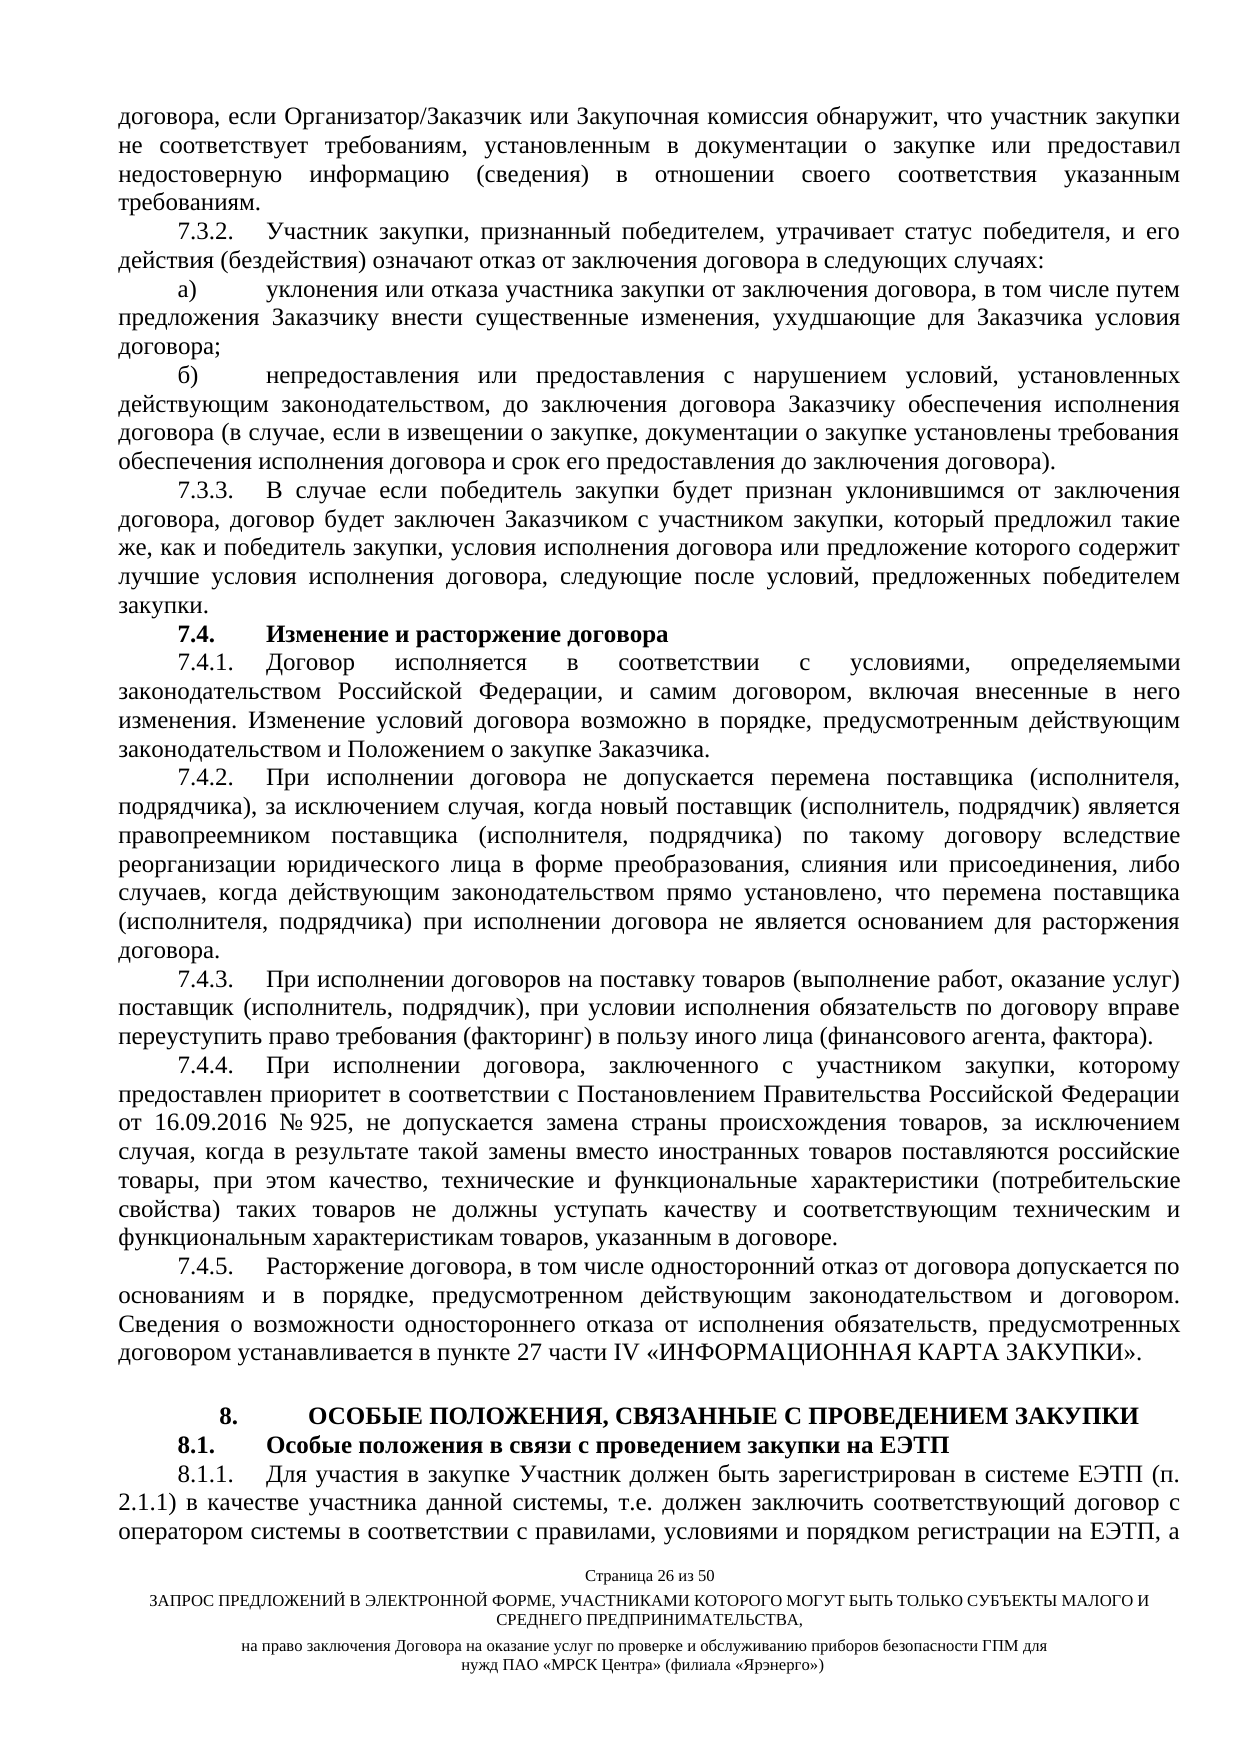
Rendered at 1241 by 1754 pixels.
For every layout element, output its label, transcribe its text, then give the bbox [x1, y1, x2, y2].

list Участник закупки, признанный победителем, утрачивает статус победителя, и его действия (бездействия) означают отказ от заключения договора в следующих случаях: [118, 216, 1181, 274]
subtitle При исполнении договоров на поставку товаров (выполнение работ, оказание услуг) поставщик (исполнитель, подрядчик), при условии исполнения обязательств по договору вправе переуступить право требования (факторинг) в пользу иного лица (финансового агента, фактора). [118, 964, 1181, 1050]
subtitle Расторжение договора, в том числе односторонний отказ от договора допускается по основаниям и в порядке, предусмотренном действующим законодательством и договором. Сведения о возможности одностороннего отказа от исполнения обязательств, предусмотренных договором устанавливается в пункте 27 части IV «ИНФОРМАЦИОННАЯ КАРТА ЗАКУПКИ». [118, 1251, 1181, 1366]
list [118, 101, 1181, 216]
subtitle Договор исполняется в соответствии с условиями, определяемыми законодательством Российской Федерации, и самим договором, включая внесенные в него изменения. Изменение условий договора возможно в порядке, предусмотренным действующим законодательством и Положением о закупке Заказчика. [118, 647, 1181, 762]
subtitle Особые положения в связи с проведением закупки на ЕЭТП [118, 1430, 1181, 1459]
subtitle При исполнении договора не допускается перемена поставщика (исполнителя, подрядчика), за исключением случая, когда новый поставщик (исполнитель, подрядчик) является правопреемником поставщика (исполнителя, подрядчика) по такому договору вследствие реорганизации юридического лица в форме преобразования, слияния или присоединения, либо случаев, когда действующим законодательством прямо установлено, что перемена поставщика (исполнителя, подрядчика) при исполнении договора не является основанием для расторжения договора. [118, 762, 1181, 964]
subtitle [118, 1459, 1181, 1545]
list непредоставления или предоставления с нарушением условий, установленных действующим законодательством, до заключения договора Заказчику обеспечения исполнения договора (в случае, если в извещении о закупке, документации о закупке установлены требования обеспечения исполнения договора и срок его предоставления до заключения договора). [118, 360, 1181, 475]
subtitle При исполнении договора, заключенного с участником закупки, которому предоставлен приоритет в соответствии с Постановлением Правительства Российской Федерации от 16.09.2016 № 925, не допускается замена страны происхождения товаров, за исключением случая, когда в результате такой замены вместо иностранных товаров поставляются российские товары, при этом качество, технические и функциональные характеристики (потребительские свойства) таких товаров не должны уступать качеству и соответствующим техническим и функциональным характеристикам товаров, указанным в договоре. [118, 1050, 1181, 1251]
subtitle Изменение и расторжение договора [118, 619, 1181, 647]
list В случае если победитель закупки будет признан уклонившимся от заключения договора, договор будет заключен Заказчиком с участником закупки, который предложил такие же, как и победитель закупки, условия исполнения договора или предложение которого содержит лучшие условия исполнения договора, следующие после условий, предложенных победителем закупки. [118, 475, 1181, 619]
list уклонения или отказа участника закупки от заключения договора, в том числе путем предложения Заказчику внести существенные изменения, ухудшающие для Заказчика условия договора; [118, 274, 1181, 360]
subtitle ОСОБЫЕ ПОЛОЖЕНИЯ, СВЯЗАННЫЕ С ПРОВЕДЕНИЕМ ЗАКУПКИ [118, 1401, 1181, 1430]
